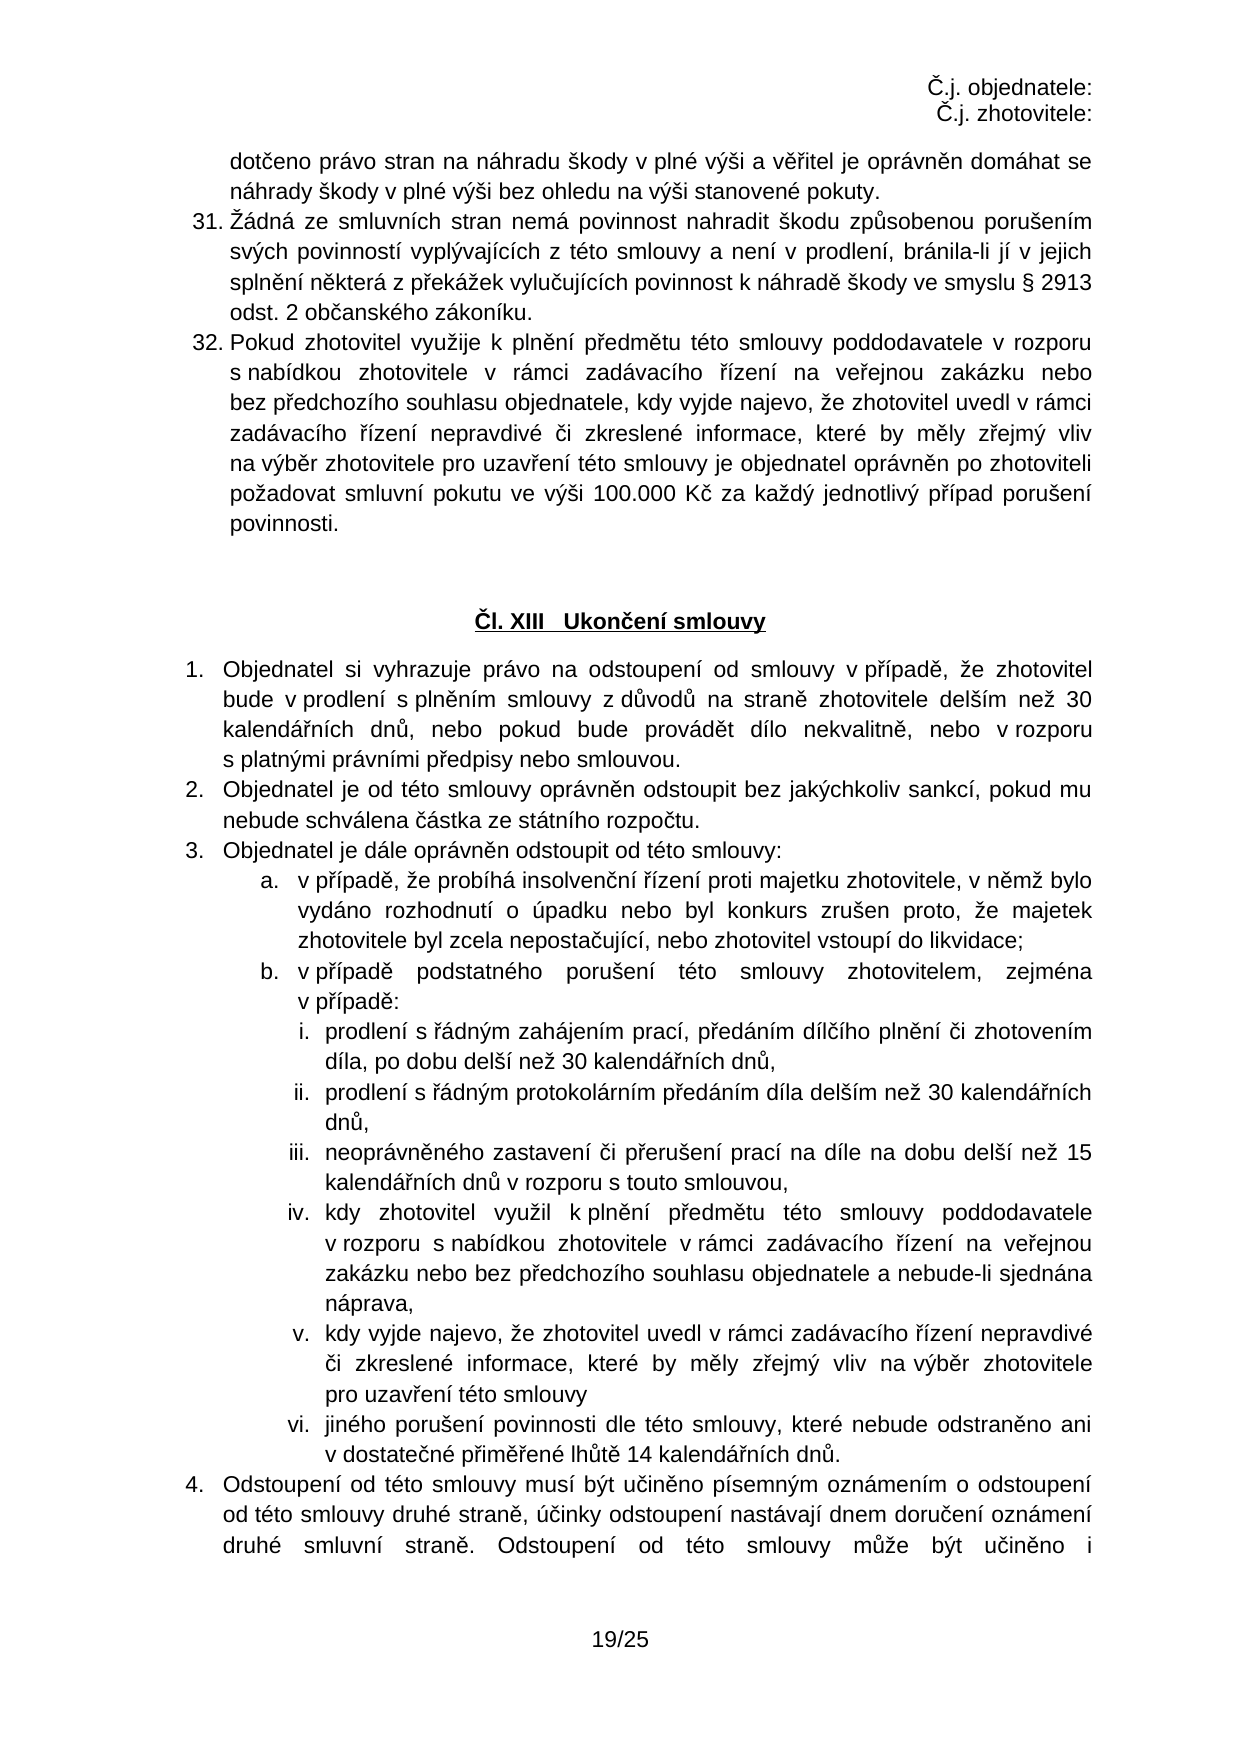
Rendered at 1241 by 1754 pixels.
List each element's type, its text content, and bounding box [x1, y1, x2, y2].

list Pokud zhotovitel využije k plnění předmětu této smlouvy poddodavatele v rozporu s nabídkou zhotovitele v rámci zadávacího řízení na veřejnou zakázku nebo bez předchozího souhlasu objednatele, kdy vyjde najevo, že zhotovitel uvedl v rámci zadávacího řízení nepravdivé či zkreslené informace, které by měly zřejmý vliv na výběr zhotovitele pro uzavření této smlouvy je objednatel oprávněn po zhotoviteli požadovat smluvní pokutu ve výši 100.000 Kč za každý jednotlivý případ porušení povinnosti. [192, 329, 1093, 536]
list v případě, že probíhá insolvenční řízení proti majetku zhotovitele, v němž bylo vydáno rozhodnutí o úpadku nebo byl konkurs zrušen proto, že majetek zhotovitele byl zcela nepostačující, nebo zhotovitel vstoupí do likvidace; [260, 867, 1093, 954]
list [192, 148, 1093, 204]
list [185, 1471, 1093, 1558]
list kdy zhotovitel využil k plnění předmětu této smlouvy poddodavatele v rozporu s nabídkou zhotovitele v rámci zadávacího řízení na veřejnou zakázku nebo bez předchozího souhlasu objednatele a nebude-li sjednána náprava, [310, 1199, 1093, 1316]
text Čl. XIII Ukončení smlouvy [148, 608, 1093, 635]
list neoprávněného zastavení či přerušení prací na díle na dobu delší než 15 kalendářních dnů v rozporu s touto smlouvou, [310, 1139, 1093, 1195]
list Žádná ze smluvních stran nemá povinnost nahradit škodu způsobenou porušením svých povinností vyplývajících z této smlouvy a není v prodlení, bránila-li jí v jejich splnění některá z překážek vylučujících povinnost k náhradě škody ve smyslu § 2913 odst. 2 občanského zákoníku. [192, 208, 1093, 325]
list Objednatel si vyhrazuje právo na odstoupení od smlouvy v případě, že zhotovitel bude v prodlení s plněním smlouvy z důvodů na straně zhotovitele delším než 30 kalendářních dnů, nebo pokud bude provádět dílo nekvalitně, nebo v rozporu s platnými právními předpisy nebo smlouvou. [185, 656, 1093, 772]
list prodlení s řádným protokolárním předáním díla delším než 30 kalendářních dnů, [310, 1078, 1093, 1135]
list Objednatel je od této smlouvy oprávněn odstoupit bez jakýchkoliv sankcí, pokud mu nebude schválena částka ze státního rozpočtu. [185, 776, 1093, 833]
list prodlení s řádným zahájením prací, předáním dílčího plnění či zhotovením díla, po dobu delší než 30 kalendářních dnů, [310, 1018, 1093, 1074]
list Objednatel je dále oprávněn odstoupit od této smlouvy: [185, 837, 1093, 863]
list jiného porušení povinnosti dle této smlouvy, které nebude odstraněno ani v dostatečné přiměřené lhůtě 14 kalendářních dnů. [310, 1411, 1093, 1467]
list v případě podstatného porušení této smlouvy zhotovitelem, zejména v případě: [260, 958, 1093, 1014]
list kdy vyjde najevo, že zhotovitel uvedl v rámci zadávacího řízení nepravdivé či zkreslené informace, které by měly zřejmý vliv na výběr zhotovitele pro uzavření této smlouvy [310, 1320, 1093, 1407]
